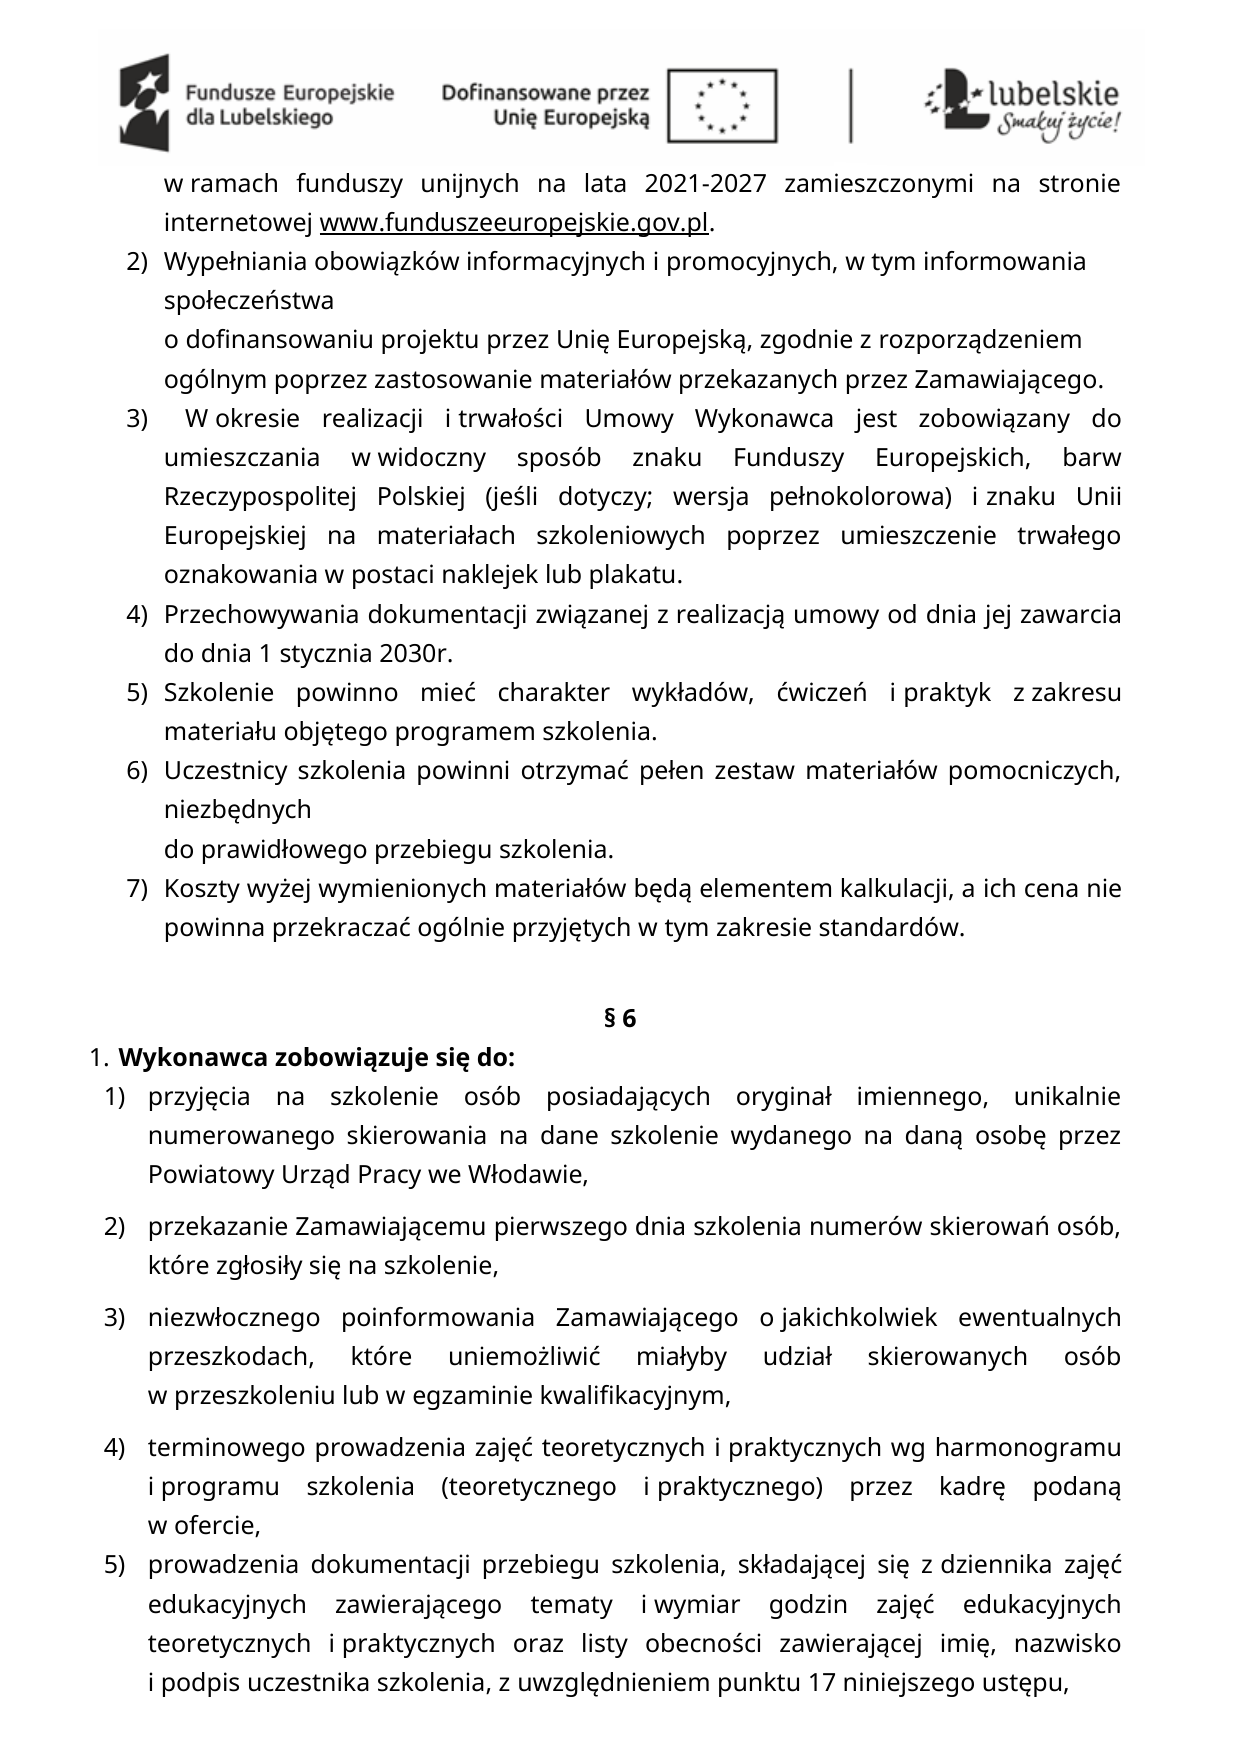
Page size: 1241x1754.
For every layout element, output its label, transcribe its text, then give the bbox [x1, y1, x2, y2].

list Wypełniania obowiązków informacyjnych i promocyjnych, w tym informowania społeczeństwa o dofinansowaniu projektu przez Unię Europejską, zgodnie z rozporządzeniem ogólnym poprzez zastosowanie materiałów przekazanych przez Zamawiającego. [126, 244, 1152, 395]
list Szkolenie powinno mieć charakter wykładów, ćwiczeń i praktyk z zakresu materiału objętego programem szkolenia. [126, 674, 1122, 748]
text § 6 [89, 1000, 1152, 1034]
list Przechowywania dokumentacji związanej z realizacją umowy od dnia jej zawarcia do dnia 1 stycznia 2030r. [126, 596, 1122, 669]
list przyjęcia na szkolenie osób posiadających oryginał imiennego, unikalnie numerowanego skierowania na dane szkolenie wydanego na daną osobę przez Powiatowy Urząd Pracy we Włodawie, [103, 1079, 1122, 1191]
list prowadzenia dokumentacji przebiegu szkolenia, składającej się z dziennika zajęć edukacyjnych zawierającego tematy i wymiar godzin zajęć edukacyjnych teoretycznych i praktycznych oraz listy obecności zawierającej imię, nazwisko i podpis uczestnika szkolenia, z uwzględnieniem punktu 17 niniejszego ustępu, [103, 1547, 1122, 1699]
picture [94, 29, 1146, 166]
list przekazanie Zamawiającemu pierwszego dnia szkolenia numerów skierowań osób, które zgłosiły się na szkolenie, [103, 1209, 1122, 1282]
list Wykonawca zobowiązuje się do: [89, 1039, 1122, 1074]
list niezwłocznego poinformowania Zamawiającego o jakichkolwiek ewentualnych przeszkodach, które uniemożliwić miałyby udział skierowanych osób w przeszkoleniu lub w egzaminie kwalifikacyjnym, [103, 1299, 1122, 1412]
list terminowego prowadzenia zajęć teoretycznych i praktycznych wg harmonogramu i programu szkolenia (teoretycznego i praktycznego) przez kadrę podaną w ofercie, [103, 1429, 1122, 1542]
list Uczestnicy szkolenia powinni otrzymać pełen zestaw materiałów pomocniczych, niezbędnych do prawidłowego przebiegu szkolenia. [126, 753, 1122, 865]
list Koszty wyżej wymienionych materiałów będą elementem kalkulacji, a ich cena nie powinna przekraczać ogólnie przyjętych w tym zakresie standardów. [126, 870, 1122, 944]
list W okresie realizacji i trwałości Umowy Wykonawca jest zobowiązany do umieszczania w widoczny sposób znaku Funduszy Europejskich, barw Rzeczypospolitej Polskiej (jeśli dotyczy; wersja pełnokolorowa) i znaku Unii Europejskiej na materiałach szkoleniowych poprzez umieszczenie trwałego oznakowania w postaci naklejek lub plakatu. [126, 400, 1122, 591]
